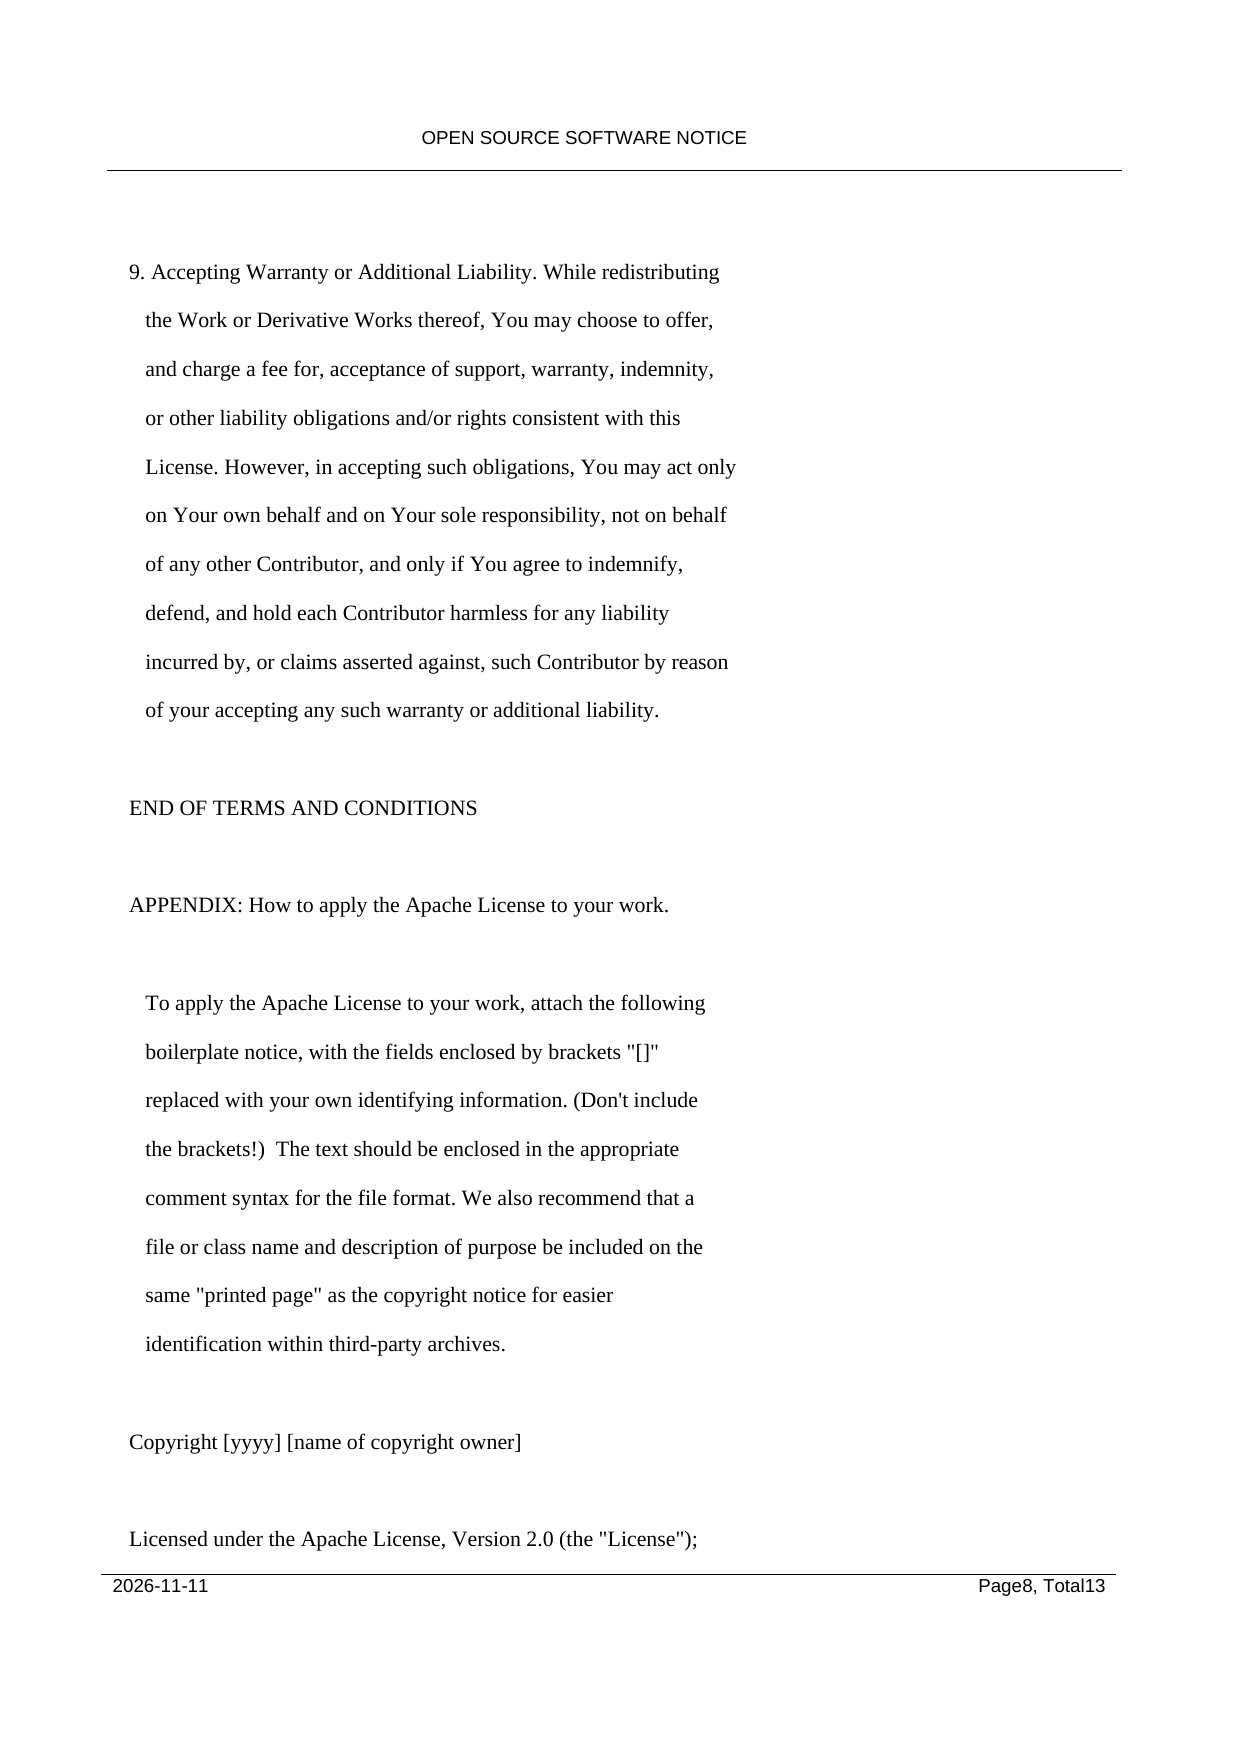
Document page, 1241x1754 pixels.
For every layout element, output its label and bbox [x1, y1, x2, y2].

text [112, 206, 1128, 1555]
